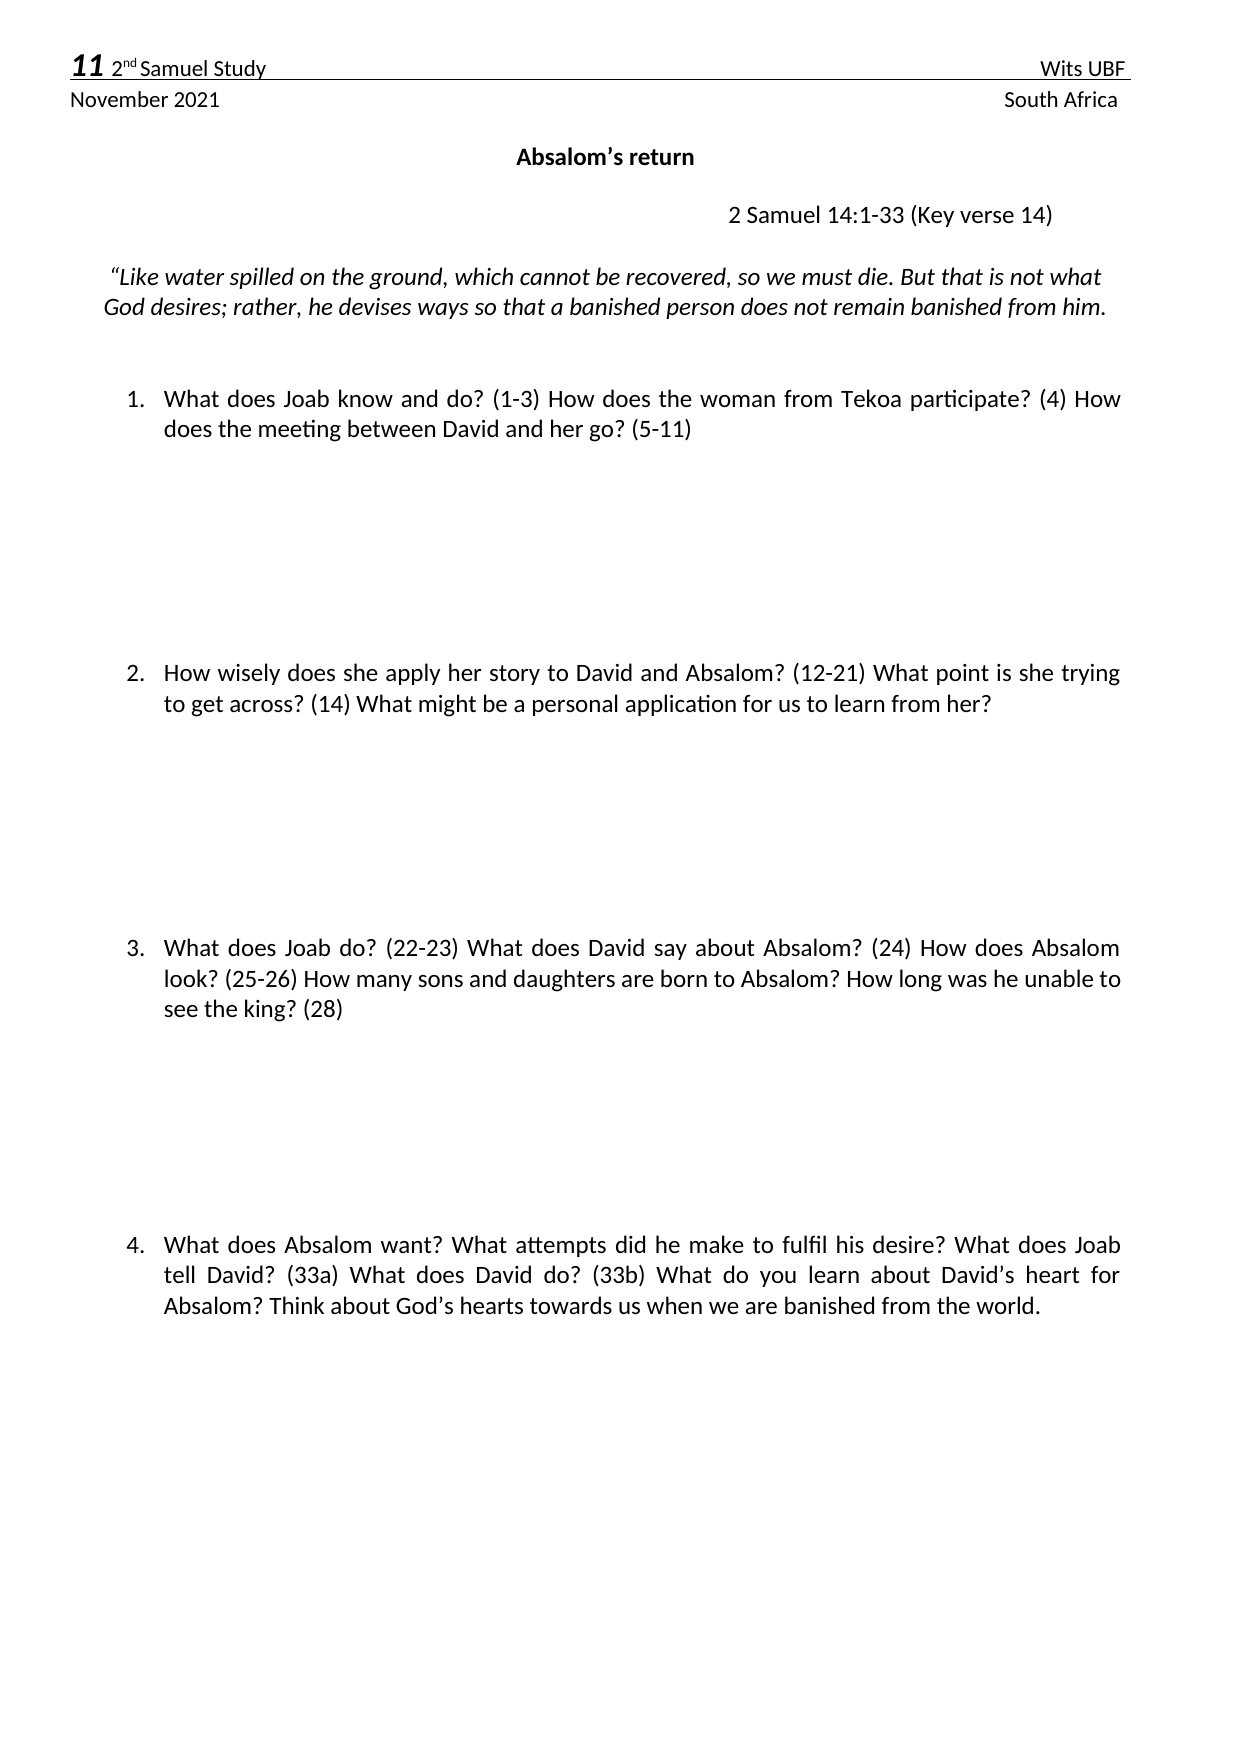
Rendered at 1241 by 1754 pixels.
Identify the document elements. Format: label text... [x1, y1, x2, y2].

list How wisely does she apply her story to David and Absalom? (12-21) What point is she trying to get across? (14) What might be a personal application for us to learn from her? [126, 657, 1122, 718]
list What does Joab know and do? (1-3) How does the woman from Tekoa participate? (4) How does the meeting between David and her go? (5-11) [126, 383, 1122, 444]
list What does Absalom want? What attempts did he make to fulfil his desire? What does Joab tell David? (33a) What does David do? (33b) What do you learn about David’s heart for Absalom? Think about God’s hearts towards us when we are banished from the world. [126, 1229, 1122, 1321]
text “Like water spilled on the ground, which cannot be recovered, so we must die. But that is not what God desires; rather, he devises ways so that a banished person does not remain banished from him. [89, 261, 1122, 322]
list What does Joab do? (22-23) What does David say about Absalom? (24) How does Absalom look? (25-26) How many sons and daughters are born to Absalom? How long was he unable to see the king? (28) [126, 932, 1122, 1024]
list 2 Samuel 14:1-33 (Key verse 14) [694, 200, 1122, 230]
text Absalom’s return [89, 141, 1122, 172]
